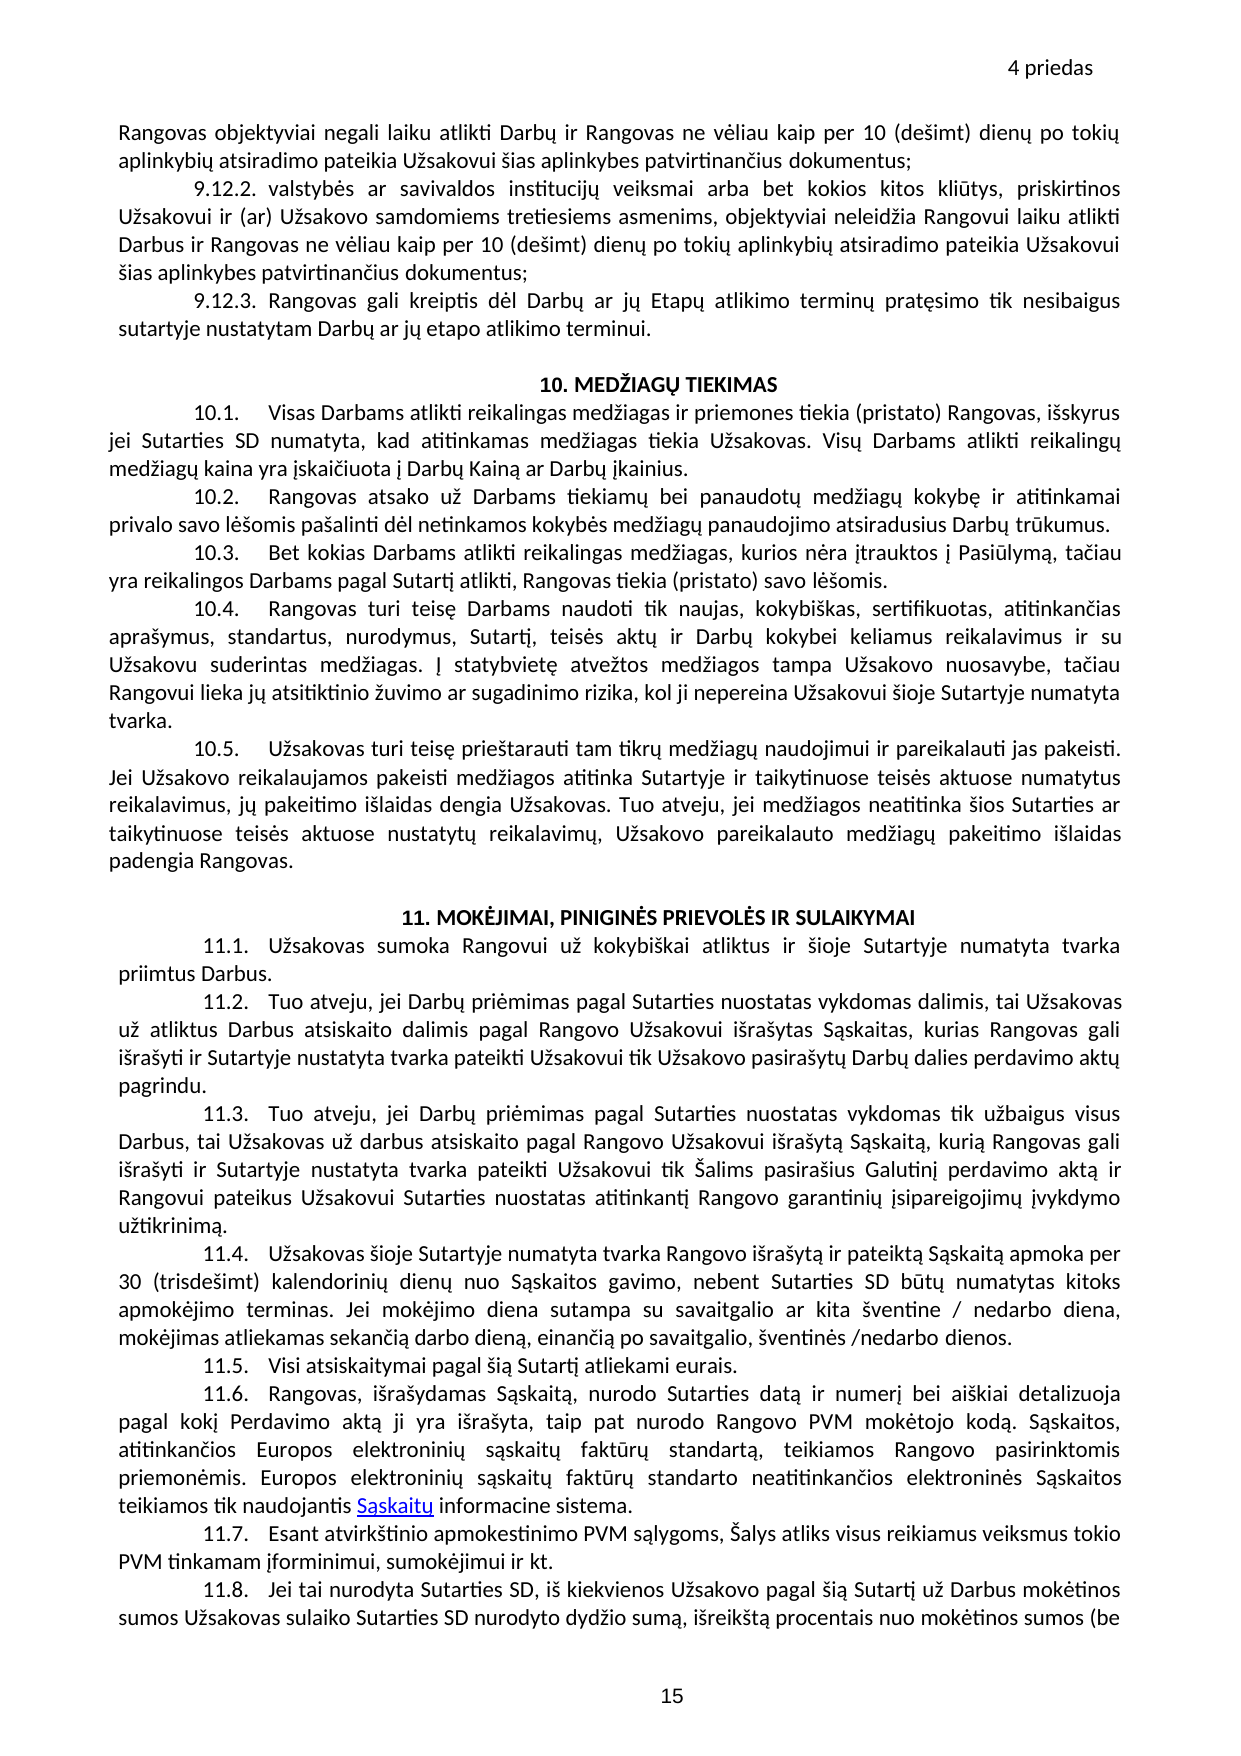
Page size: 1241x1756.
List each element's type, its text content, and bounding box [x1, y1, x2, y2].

subtitle MEDŽIAGŲ TIEKIMAS [118, 370, 1122, 398]
list Visas Darbams atlikti reikalingas medžiagas ir priemones tiekia (pristato) Rangovas, išskyrus jei Sutarties SD numatyta, kad atitinkamas medžiagas tiekia Užsakovas. Visų Darbams atlikti reikalingų medžiagų kaina yra įskaičiuota į Darbų Kainą ar Darbų įkainius. [109, 398, 1122, 482]
list Tuo atveju, jei Darbų priėmimas pagal Sutarties nuostatas vykdomas dalimis, tai Užsakovas už atliktus Darbus atsiskaito dalimis pagal Rangovo Užsakovui išrašytas Sąskaitas, kurias Rangovas gali išrašyti ir Sutartyje nustatyta tvarka pateikti Užsakovui tik Užsakovo pasirašytų Darbų dalies perdavimo aktų pagrindu. [118, 987, 1122, 1099]
list Visi atsiskaitymai pagal šią Sutartį atliekami eurais. [118, 1351, 1122, 1379]
list Užsakovas turi teisę prieštarauti tam tikrų medžiagų naudojimui ir pareikalauti jas pakeisti. Jei Užsakovo reikalaujamos pakeisti medžiagos atitinka Sutartyje ir taikytinuose teisės aktuose numatytus reikalavimus, jų pakeitimo išlaidas dengia Užsakovas. Tuo atveju, jei medžiagos neatitinka šios Sutarties ar taikytinuose teisės aktuose nustatytų reikalavimų, Užsakovo pareikalauto medžiagų pakeitimo išlaidas padengia Rangovas. [109, 734, 1122, 875]
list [118, 1575, 1122, 1631]
list Rangovas, išrašydamas Sąskaitą, nurodo Sutarties datą ir numerį bei aiškiai detalizuoja pagal kokį Perdavimo aktą ji yra išrašyta, taip pat nurodo Rangovo PVM mokėtojo kodą. Sąskaitos, atitinkančios Europos elektroninių sąskaitų faktūrų standartą, teikiamos Rangovo pasirinktomis priemonėmis. Europos elektroninių sąskaitų faktūrų standarto neatitinkančios elektroninės Sąskaitos teikiamos tik naudojantis Sąskaitų informacine sistema. [118, 1379, 1122, 1519]
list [118, 118, 1122, 174]
list valstybės ar savivaldos institucijų veiksmai arba bet kokios kitos kliūtys, priskirtinos Užsakovui ir (ar) Užsakovo samdomiems tretiesiems asmenims, objektyviai neleidžia Rangovui laiku atlikti Darbus ir Rangovas ne vėliau kaip per 10 (dešimt) dienų po tokių aplinkybių atsiradimo pateikia Užsakovui šias aplinkybes patvirtinančius dokumentus; [118, 174, 1122, 286]
list Užsakovas sumoka Rangovui už kokybiškai atliktus ir šioje Sutartyje numatyta tvarka priimtus Darbus. [118, 931, 1122, 987]
list Esant atvirkštinio apmokestinimo PVM sąlygoms, Šalys atliks visus reikiamus veiksmus tokio PVM tinkamam įforminimui, sumokėjimui ir kt. [118, 1519, 1122, 1575]
list Bet kokias Darbams atlikti reikalingas medžiagas, kurios nėra įtrauktos į Pasiūlymą, tačiau yra reikalingos Darbams pagal Sutartį atlikti, Rangovas tiekia (pristato) savo lėšomis. [109, 538, 1122, 594]
subtitle MOKĖJIMAI, PINIGINĖS PRIEVOLĖS IR SULAIKYMAI [118, 903, 1122, 931]
list Užsakovas šioje Sutartyje numatyta tvarka Rangovo išrašytą ir pateiktą Sąskaitą apmoka per 30 (trisdešimt) kalendorinių dienų nuo Sąskaitos gavimo, nebent Sutarties SD būtų numatytas kitoks apmokėjimo terminas. Jei mokėjimo diena sutampa su savaitgalio ar kita šventine / nedarbo diena, mokėjimas atliekamas sekančią darbo dieną, einančią po savaitgalio, šventinės /nedarbo dienos. [118, 1239, 1122, 1351]
list Rangovas atsako už Darbams tiekiamų bei panaudotų medžiagų kokybę ir atitinkamai privalo savo lėšomis pašalinti dėl netinkamos kokybės medžiagų panaudojimo atsiradusius Darbų trūkumus. [109, 482, 1122, 538]
list Rangovas turi teisę Darbams naudoti tik naujas, kokybiškas, sertifikuotas, atitinkančias aprašymus, standartus, nurodymus, Sutartį, teisės aktų ir Darbų kokybei keliamus reikalavimus ir su Užsakovu suderintas medžiagas. Į statybvietę atvežtos medžiagos tampa Užsakovo nuosavybe, tačiau Rangovui lieka jų atsitiktinio žuvimo ar sugadinimo rizika, kol ji nepereina Užsakovui šioje Sutartyje numatyta tvarka. [109, 594, 1122, 734]
list Rangovas gali kreiptis dėl Darbų ar jų Etapų atlikimo terminų pratęsimo tik nesibaigus sutartyje nustatytam Darbų ar jų etapo atlikimo terminui. [118, 286, 1122, 342]
list Tuo atveju, jei Darbų priėmimas pagal Sutarties nuostatas vykdomas tik užbaigus visus Darbus, tai Užsakovas už darbus atsiskaito pagal Rangovo Užsakovui išrašytą Sąskaitą, kurią Rangovas gali išrašyti ir Sutartyje nustatyta tvarka pateikti Užsakovui tik Šalims pasirašius Galutinį perdavimo aktą ir Rangovui pateikus Užsakovui Sutarties nuostatas atitinkantį Rangovo garantinių įsipareigojimų įvykdymo užtikrinimą. [118, 1099, 1122, 1239]
